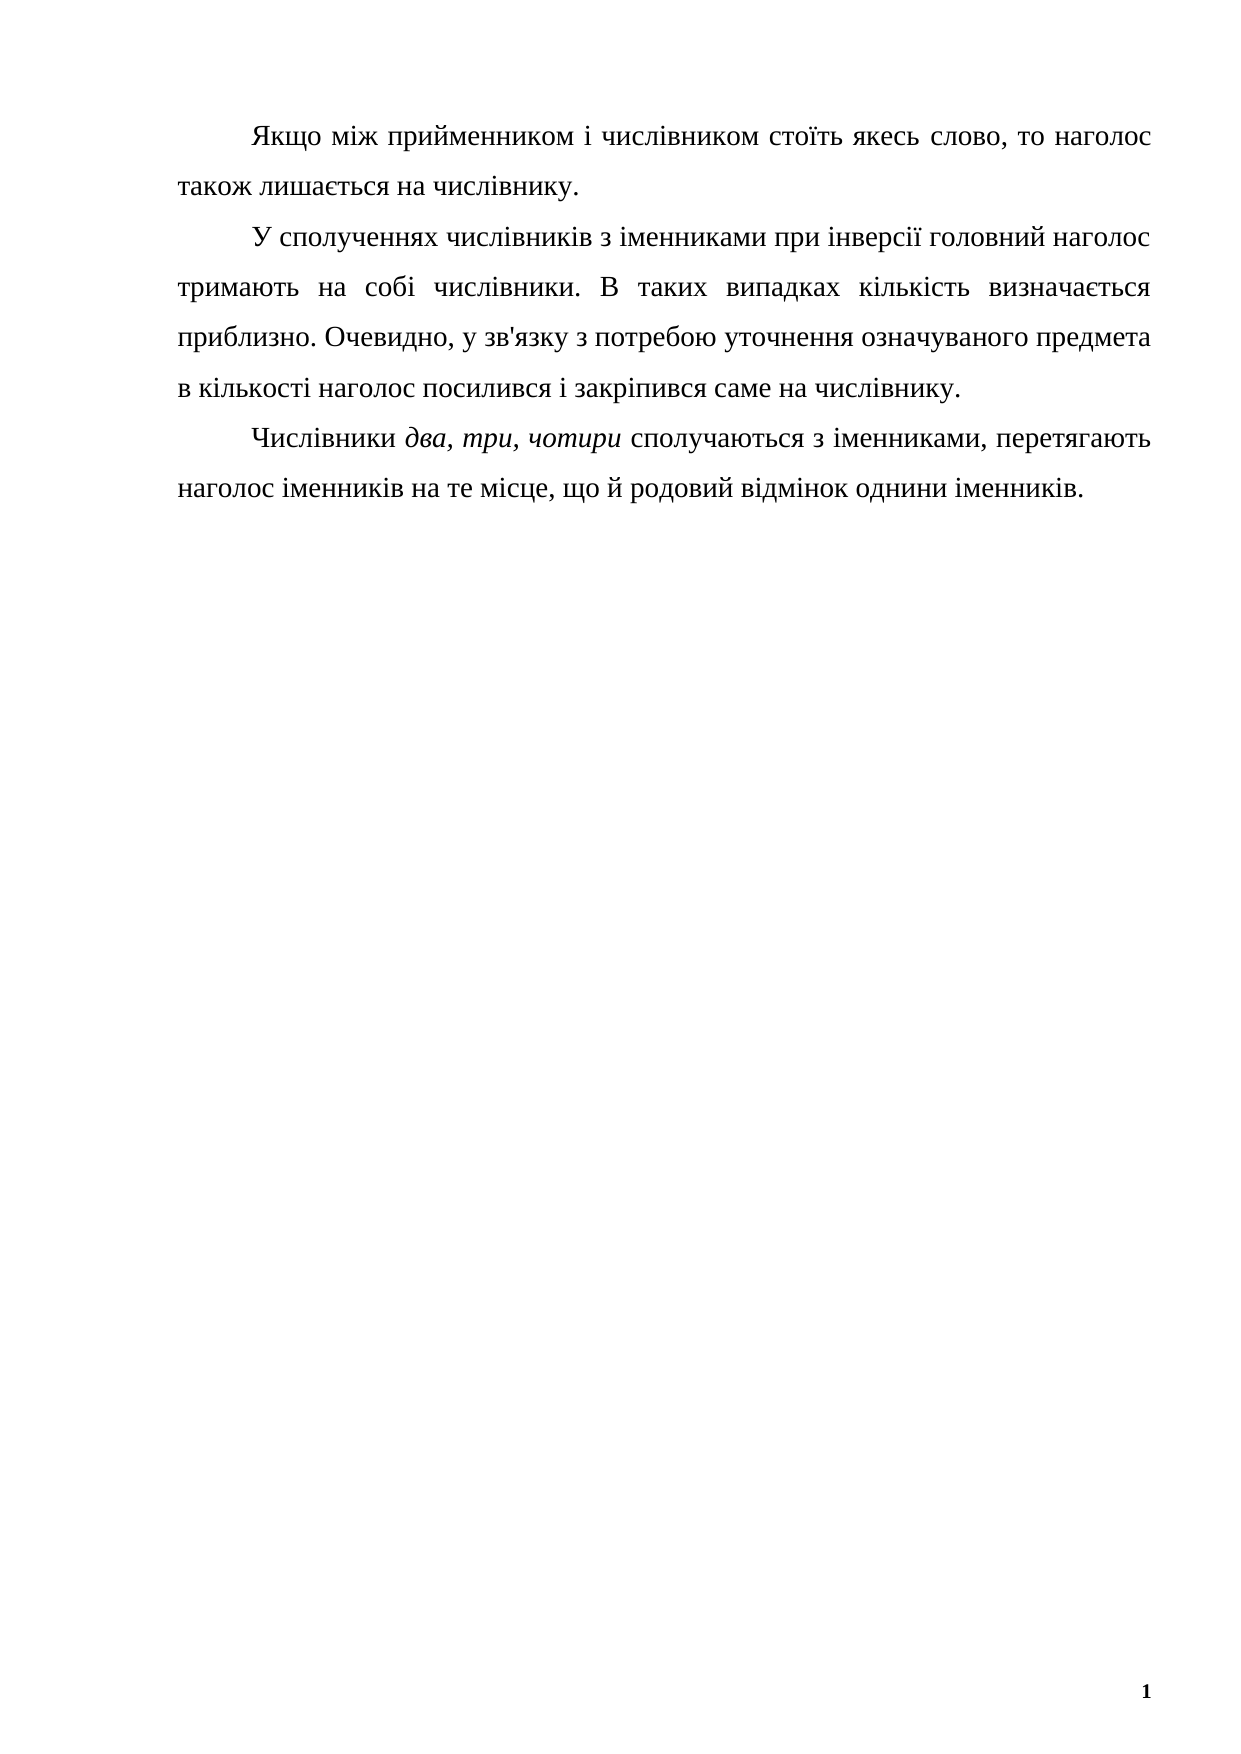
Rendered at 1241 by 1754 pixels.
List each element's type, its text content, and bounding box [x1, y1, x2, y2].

text Якщо між прийменником і числівником стоїть якесь слово, то наголос також лишається на числівнику. [177, 118, 1152, 202]
text У сполученнях числівників з іменниками при інверсії головний наголос тримають на собі числівники. В таких випадках кількість визначається приблизно. Очевидно, у зв'язку з потребою уточнення означуваного предмета в кількості наголос посилився і закріпився саме на числівнику. [177, 219, 1152, 403]
text Числівники два, три, чотири сполучаються з іменниками, перетягають наголос іменників на те місце, що й родовий відмінок однини іменників. [177, 420, 1152, 504]
